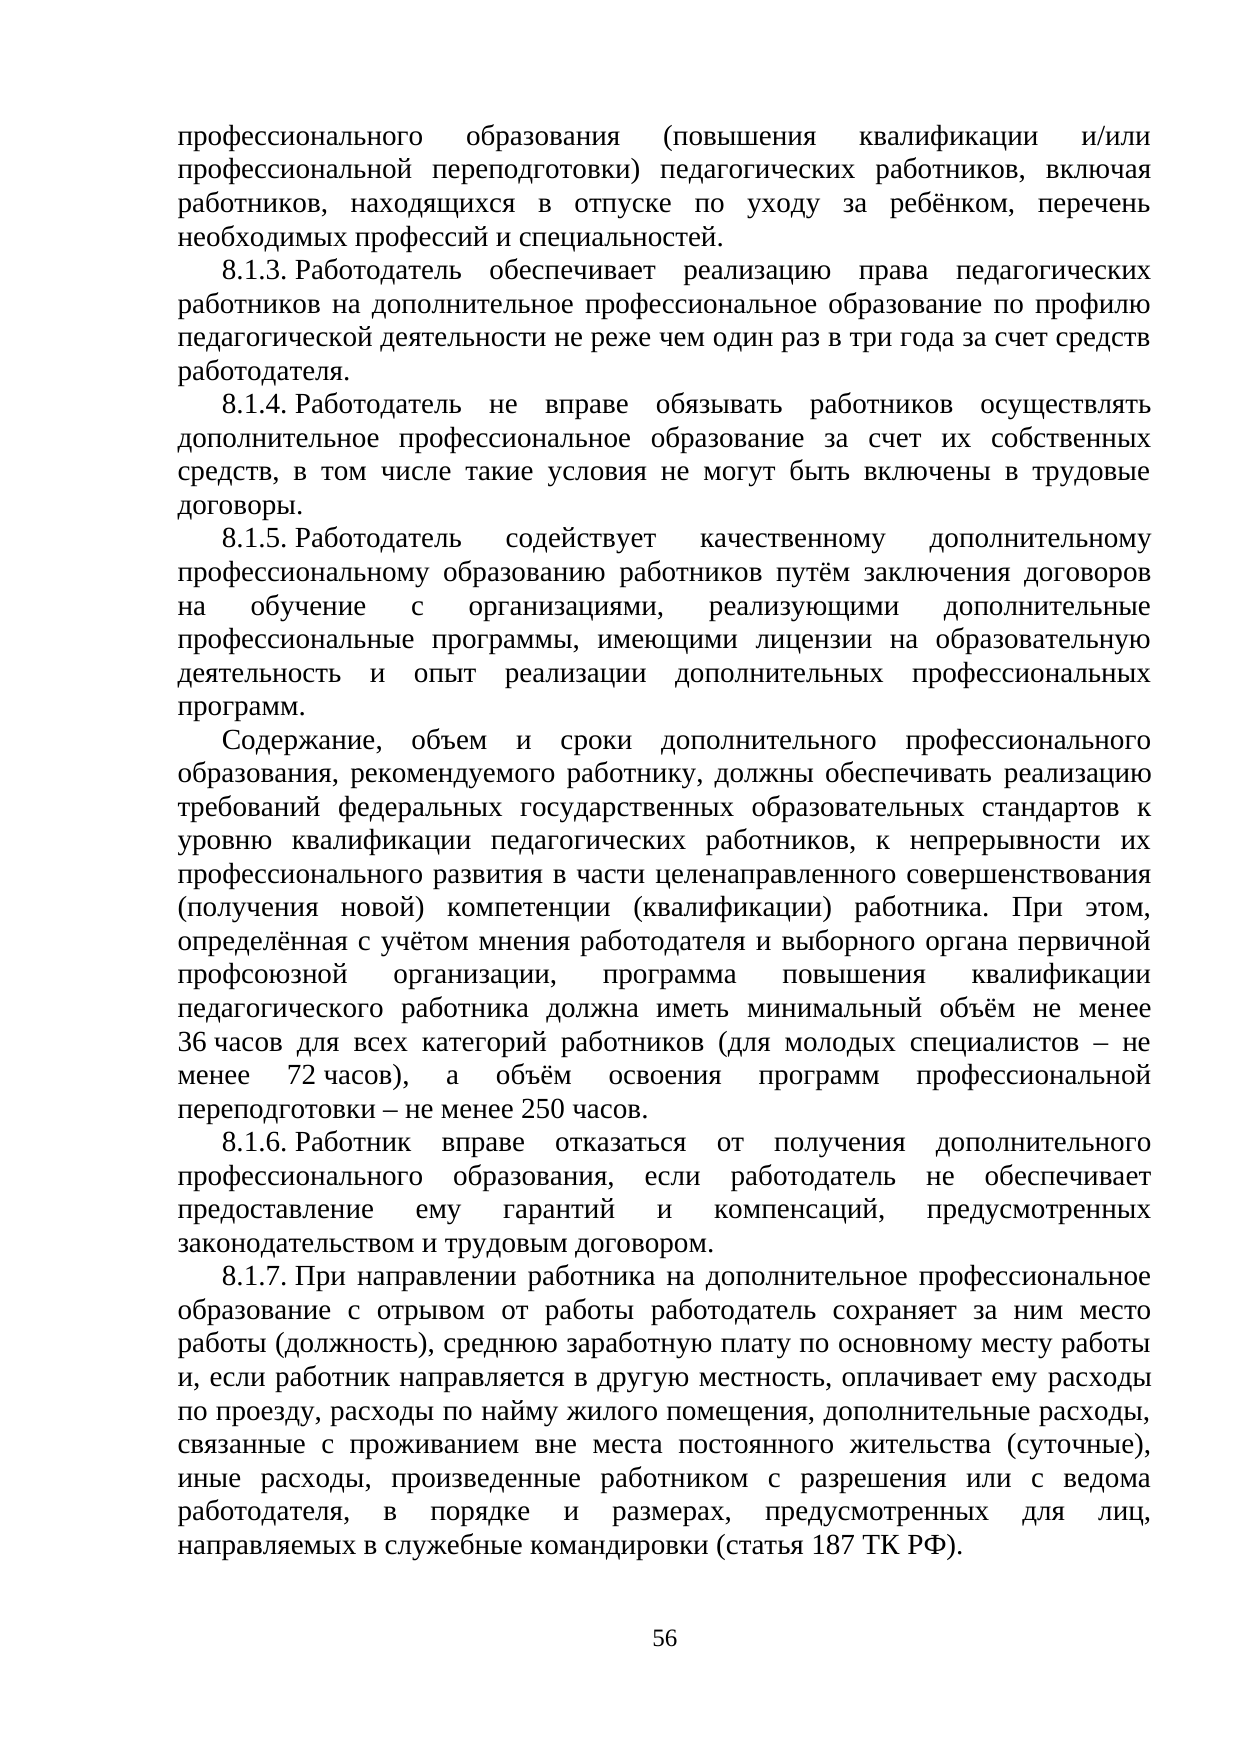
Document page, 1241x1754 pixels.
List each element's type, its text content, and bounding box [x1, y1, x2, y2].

text 8.1.4. Работодатель не вправе обязывать работников осуществлять дополнительное профессиональное образование за счет их собственных средств, в том числе такие условия не могут быть включены в трудовые договоры. [177, 386, 1152, 521]
text 8.1.6. Работник вправе отказаться от получения дополнительного профессионального образования, если работодатель не обеспечивает предоставление ему гарантий и компенсаций, предусмотренных законодательством и трудовым договором. [177, 1124, 1152, 1258]
text 8.1.7. При направлении работника на дополнительное профессиональное образование с отрывом от работы работодатель сохраняет за ним место работы (должность), среднюю заработную плату по основному месту работы и, если работник направляется в другую местность, оплачивает ему расходы по проезду, расходы по найму жилого помещения, дополнительные расходы, связанные с проживанием вне места постоянного жительства (суточные), иные расходы, произведенные работником с разрешения или с ведома работодателя, в порядке и размерах, предусмотренных для лиц, направляемых в служебные командировки (статья 187 ТК РФ). [177, 1258, 1152, 1560]
text 8.1.5. Работодатель содействует качественному дополнительному профессиональному образованию работников путём заключения договоров на обучение с организациями, реализующими дополнительные профессиональные программы, имеющими лицензии на образовательную деятельность и опыт реализации дополнительных профессиональных программ. [177, 521, 1152, 722]
text Содержание, объем и сроки дополнительного профессионального образования, рекомендуемого работнику, должны обеспечивать реализацию требований федеральных государственных образовательных стандартов к уровню квалификации педагогических работников, к непрерывности их профессионального развития в части целенаправленного совершенствования (получения новой) компетенции (квалификации) работника. При этом, определённая с учётом мнения работодателя и выборного органа первичной профсоюзной организации, программа повышения квалификации педагогического работника должна иметь минимальный объём не менее 36 часов для всех категорий работников (для молодых специалистов – не менее 72 часов), а объём освоения программ профессиональной переподготовки – не менее 250 часов. [177, 722, 1152, 1124]
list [177, 118, 1152, 252]
text 8.1.3. Работодатель обеспечивает реализацию права педагогических работников на дополнительное профессиональное образование по профилю педагогической деятельности не реже чем один раз в три года за счет средств работодателя. [177, 252, 1152, 386]
